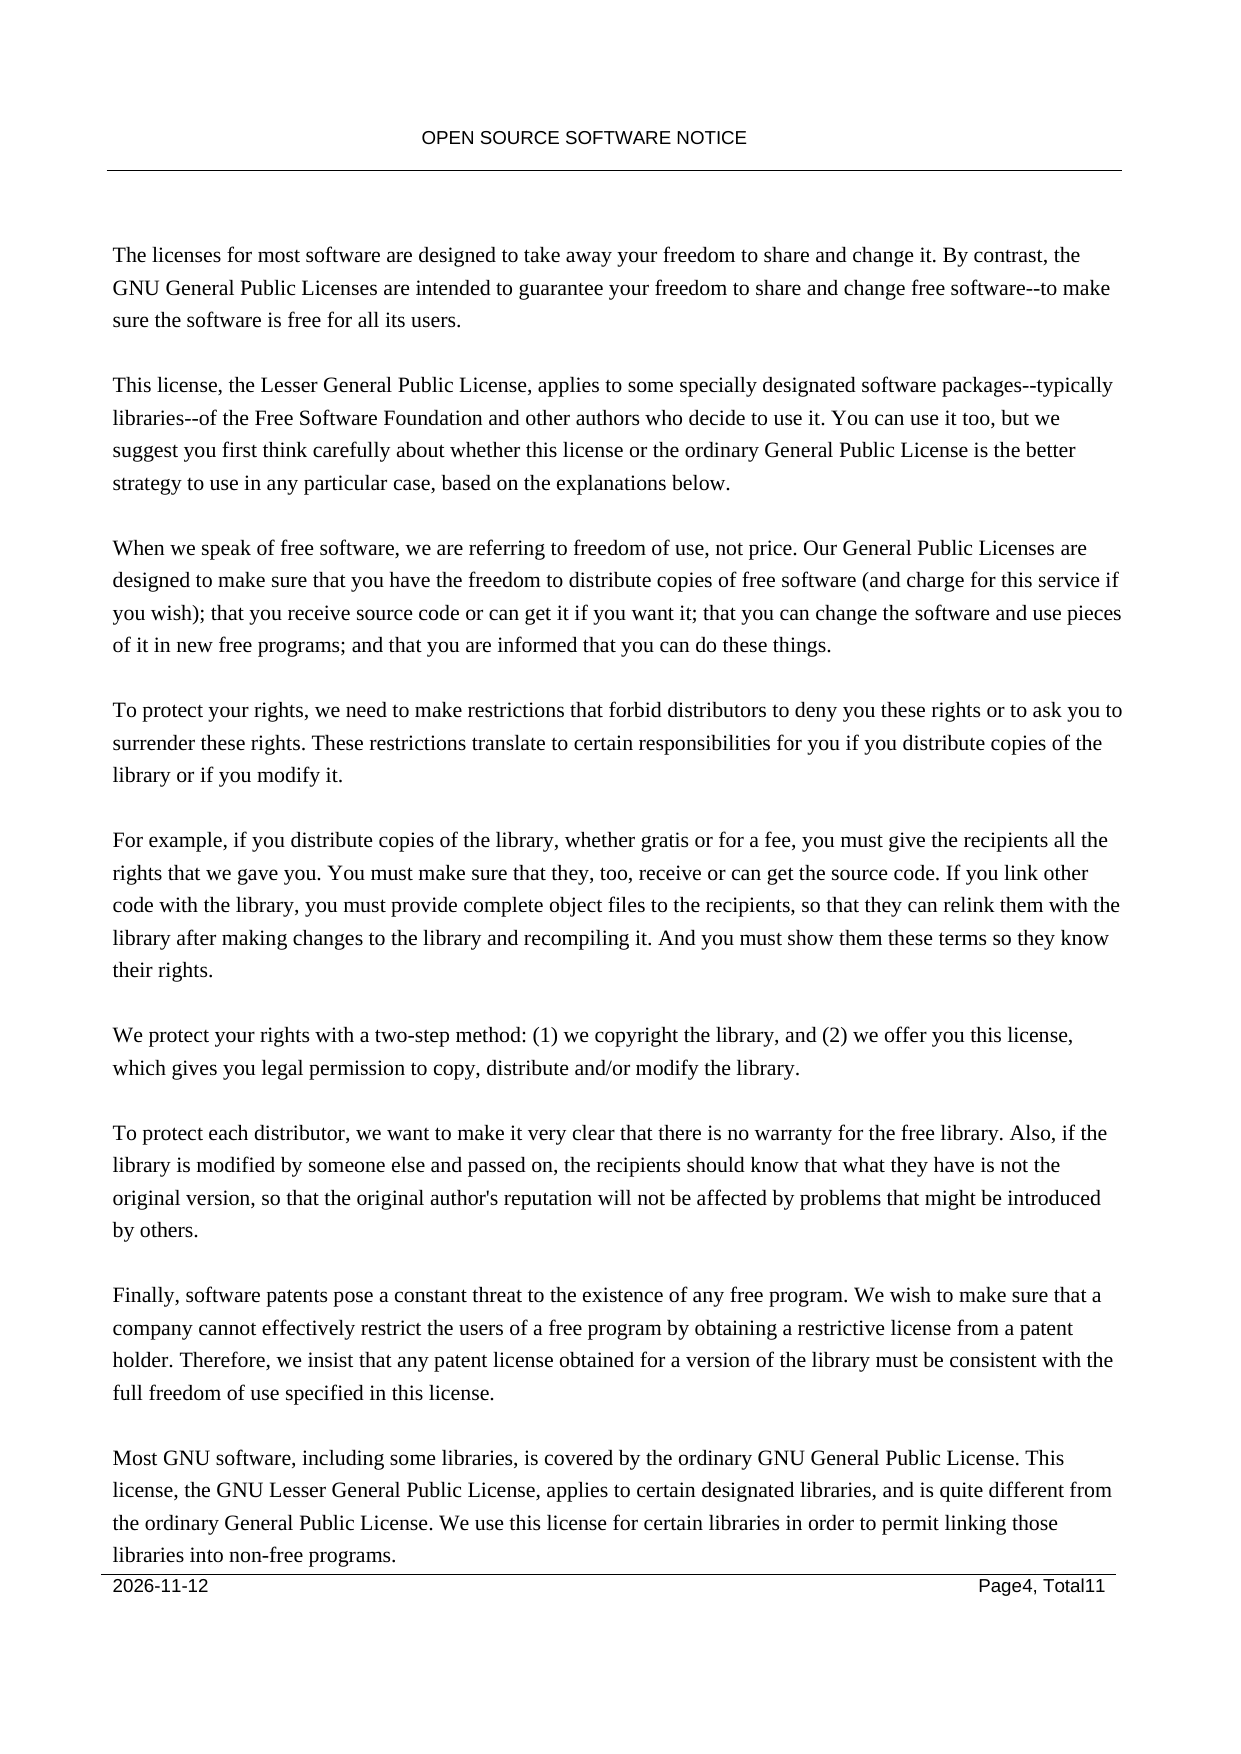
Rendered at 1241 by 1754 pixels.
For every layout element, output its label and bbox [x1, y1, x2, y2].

text [112, 206, 1128, 1571]
